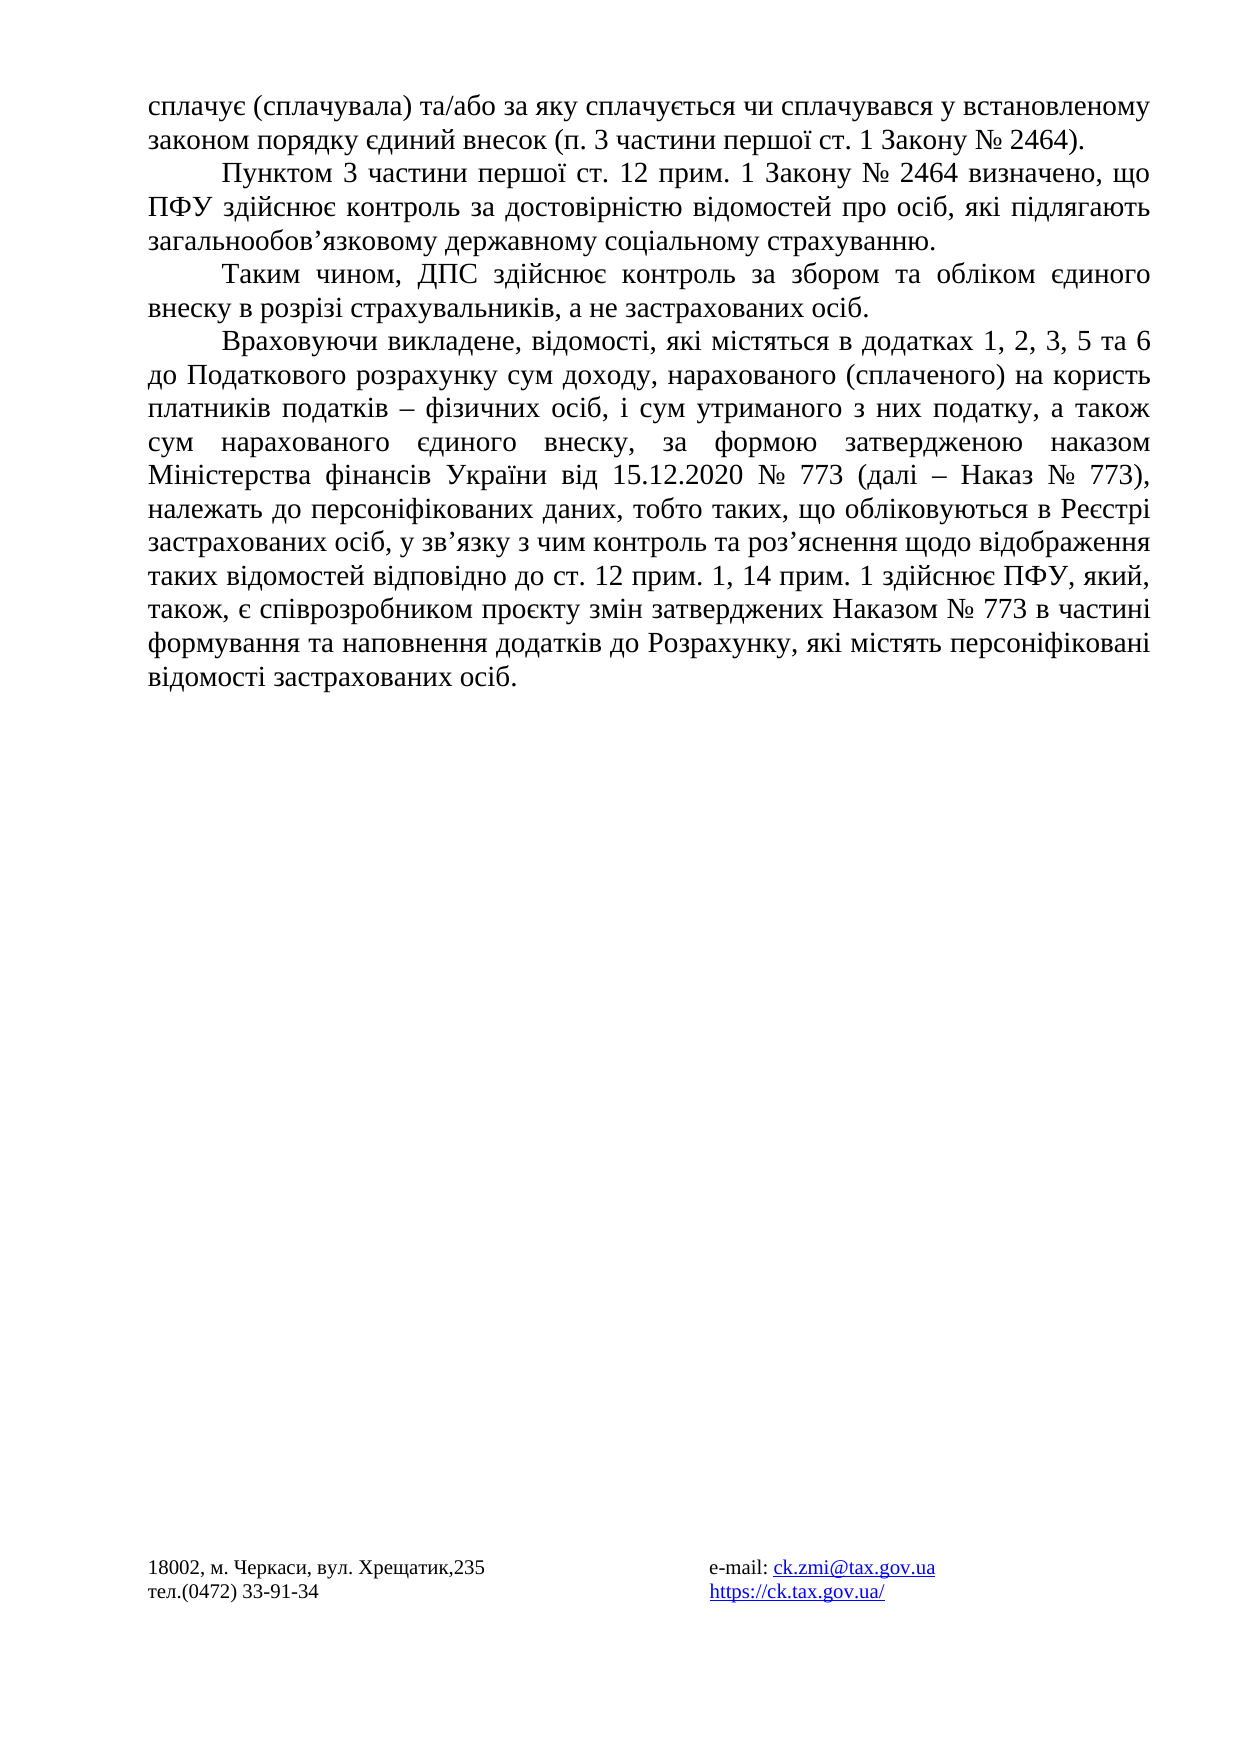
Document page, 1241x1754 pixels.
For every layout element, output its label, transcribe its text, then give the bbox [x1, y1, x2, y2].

text Враховуючи викладене, відомості, які містяться в додатках 1, 2, 3, 5 та 6 до Податкового розрахунку сум доходу, нарахованого (сплаченого) на користь платників податків – фізичних осіб, і сум утриманого з них податку, а також сум нарахованого єдиного внеску, за формою затвердженою наказом Міністерства фінансів України від 15.12.2020 № 773 (далі – Наказ № 773), належать до персоніфікованих даних, тобто таких, що обліковуються в Реєстрі застрахованих осіб, у зв’язку з чим контроль та роз’яснення щодо відображення таких відомостей відповідно до ст. 12 прим. 1, 14 прим. 1 здійснює ПФУ, який, також, є співрозробником проєкту змін затверджених Наказом № 773 в частині формування та наповнення додатків до Розрахунку, які містять персоніфіковані відомості застрахованих осіб. [148, 323, 1152, 692]
text Таким чином, ДПС здійснює контроль за збором та обліком єдиного внеску в розрізі страхувальників, а не застрахованих осіб. [148, 256, 1152, 323]
text 18002, м. Черкаси, вул. Хрещатик,235 e-mail: ck.zmi@tax.gov.ua [148, 1555, 1152, 1579]
text тел.(0472) 33-91-34 https://ck.tax.gov.ua/ [148, 1579, 1152, 1603]
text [148, 88, 1152, 156]
text Пунктом 3 частини першої ст. 12 прим. 1 Закону № 2464 визначено, що ПФУ здійснює контроль за достовірністю відомостей про осіб, які підлягають загальнообов’язковому державному соціальному страхуванню. [148, 156, 1152, 256]
